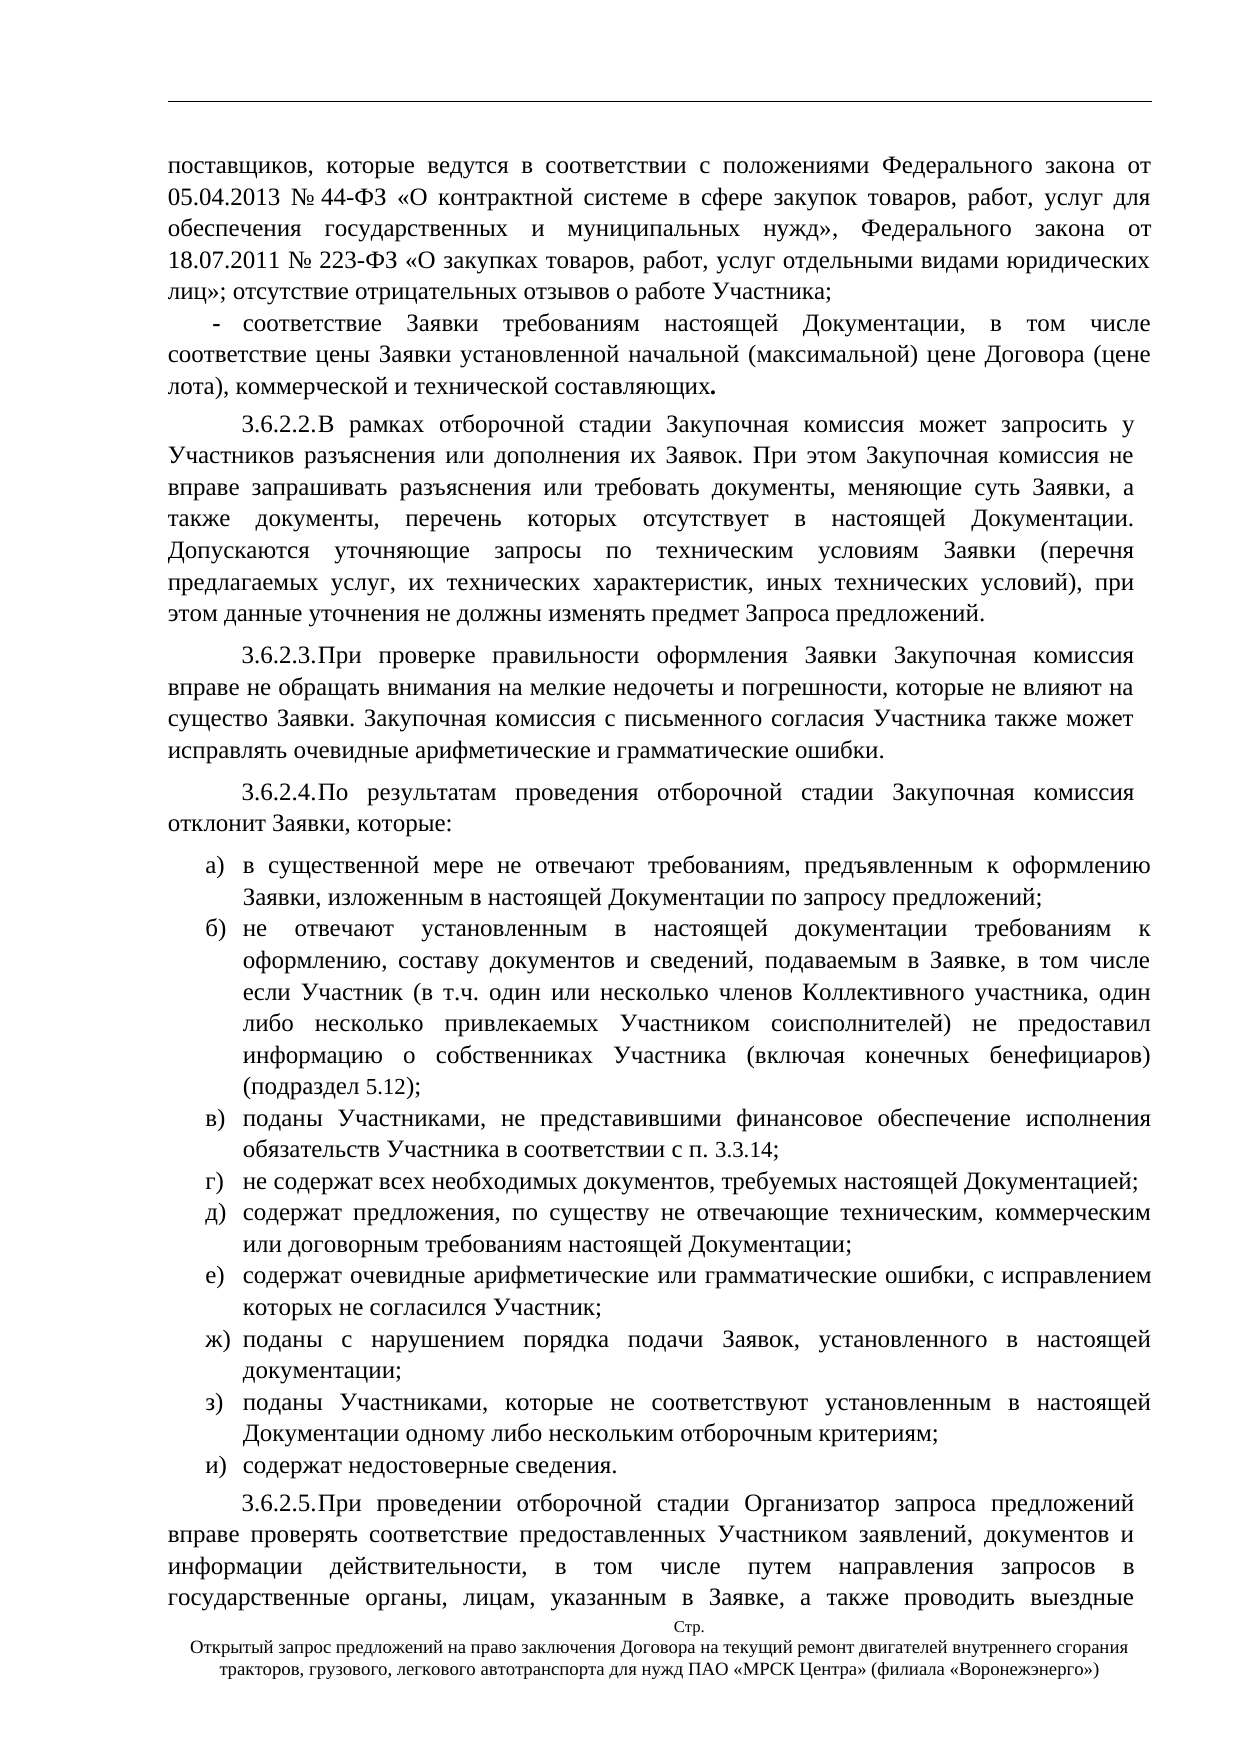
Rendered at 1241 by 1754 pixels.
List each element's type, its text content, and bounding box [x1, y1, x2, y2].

list При проверке правильности оформления Заявки Закупочная комиссия вправе не обращать внимания на мелкие недочеты и погрешности, которые не влияют на существо Заявки. Закупочная комиссия с письменного согласия Участника также может исправлять очевидные арифметические и грамматические ошибки. [168, 640, 1135, 763]
list В рамках отборочной стадии Закупочная комиссия может запросить у Участников разъяснения или дополнения их Заявок. При этом Закупочная комиссия не вправе запрашивать разъяснения или требовать документы, меняющие суть Заявки, а также документы, перечень которых отсутствует в настоящей Документации. Допускаются уточняющие запросы по техническим условиям Заявки (перечня предлагаемых услуг, их технических характеристик, иных технических условий), при этом данные уточнения не должны изменять предмет Запроса предложений. [168, 409, 1135, 627]
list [168, 1488, 1135, 1611]
list содержат очевидные арифметические или грамматические ошибки, с исправлением которых не согласился Участник; [205, 1261, 1152, 1321]
list поданы с нарушением порядка подачи Заявок, установленного в настоящей документации; [205, 1324, 1152, 1384]
list поданы Участниками, не представившими финансовое обеспечение исполнения обязательств Участника в соответствии с п. 3.3.14; [205, 1103, 1152, 1163]
list По результатам проведения отборочной стадии Закупочная комиссия отклонит Заявки, которые: [168, 777, 1135, 837]
list в существенной мере не отвечают требованиям, предъявленным к оформлению Заявки, изложенным в настоящей Документации по запросу предложений; [205, 850, 1152, 911]
list не содержат всех необходимых документов, требуемых настоящей Документацией; [205, 1166, 1152, 1195]
list соответствие Заявки требованиям настоящей Документации, в том числе соответствие цены Заявки установленной начальной (максимальной) цене Договора (цене лота), коммерческой и технической составляющих. [168, 308, 1152, 400]
list не отвечают установленным в настоящей документации требованиям к оформлению, составу документов и сведений, подаваемым в Заявке, в том числе если Участник (в т.ч. один или несколько членов Коллективного участника, один либо несколько привлекаемых Участником соисполнителей) не предоставил информацию о собственниках Участника (включая конечных бенефициаров) (подраздел 5.12); [205, 913, 1152, 1100]
list поданы Участниками, которые не соответствуют установленным в настоящей Документации одному либо нескольким отборочным критериям; [205, 1387, 1152, 1447]
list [168, 150, 1152, 305]
list содержат недостоверные сведения. [205, 1450, 1152, 1479]
list содержат предложения, по существу не отвечающие техническим, коммерческим или договорным требованиям настоящей Документации; [205, 1197, 1152, 1258]
